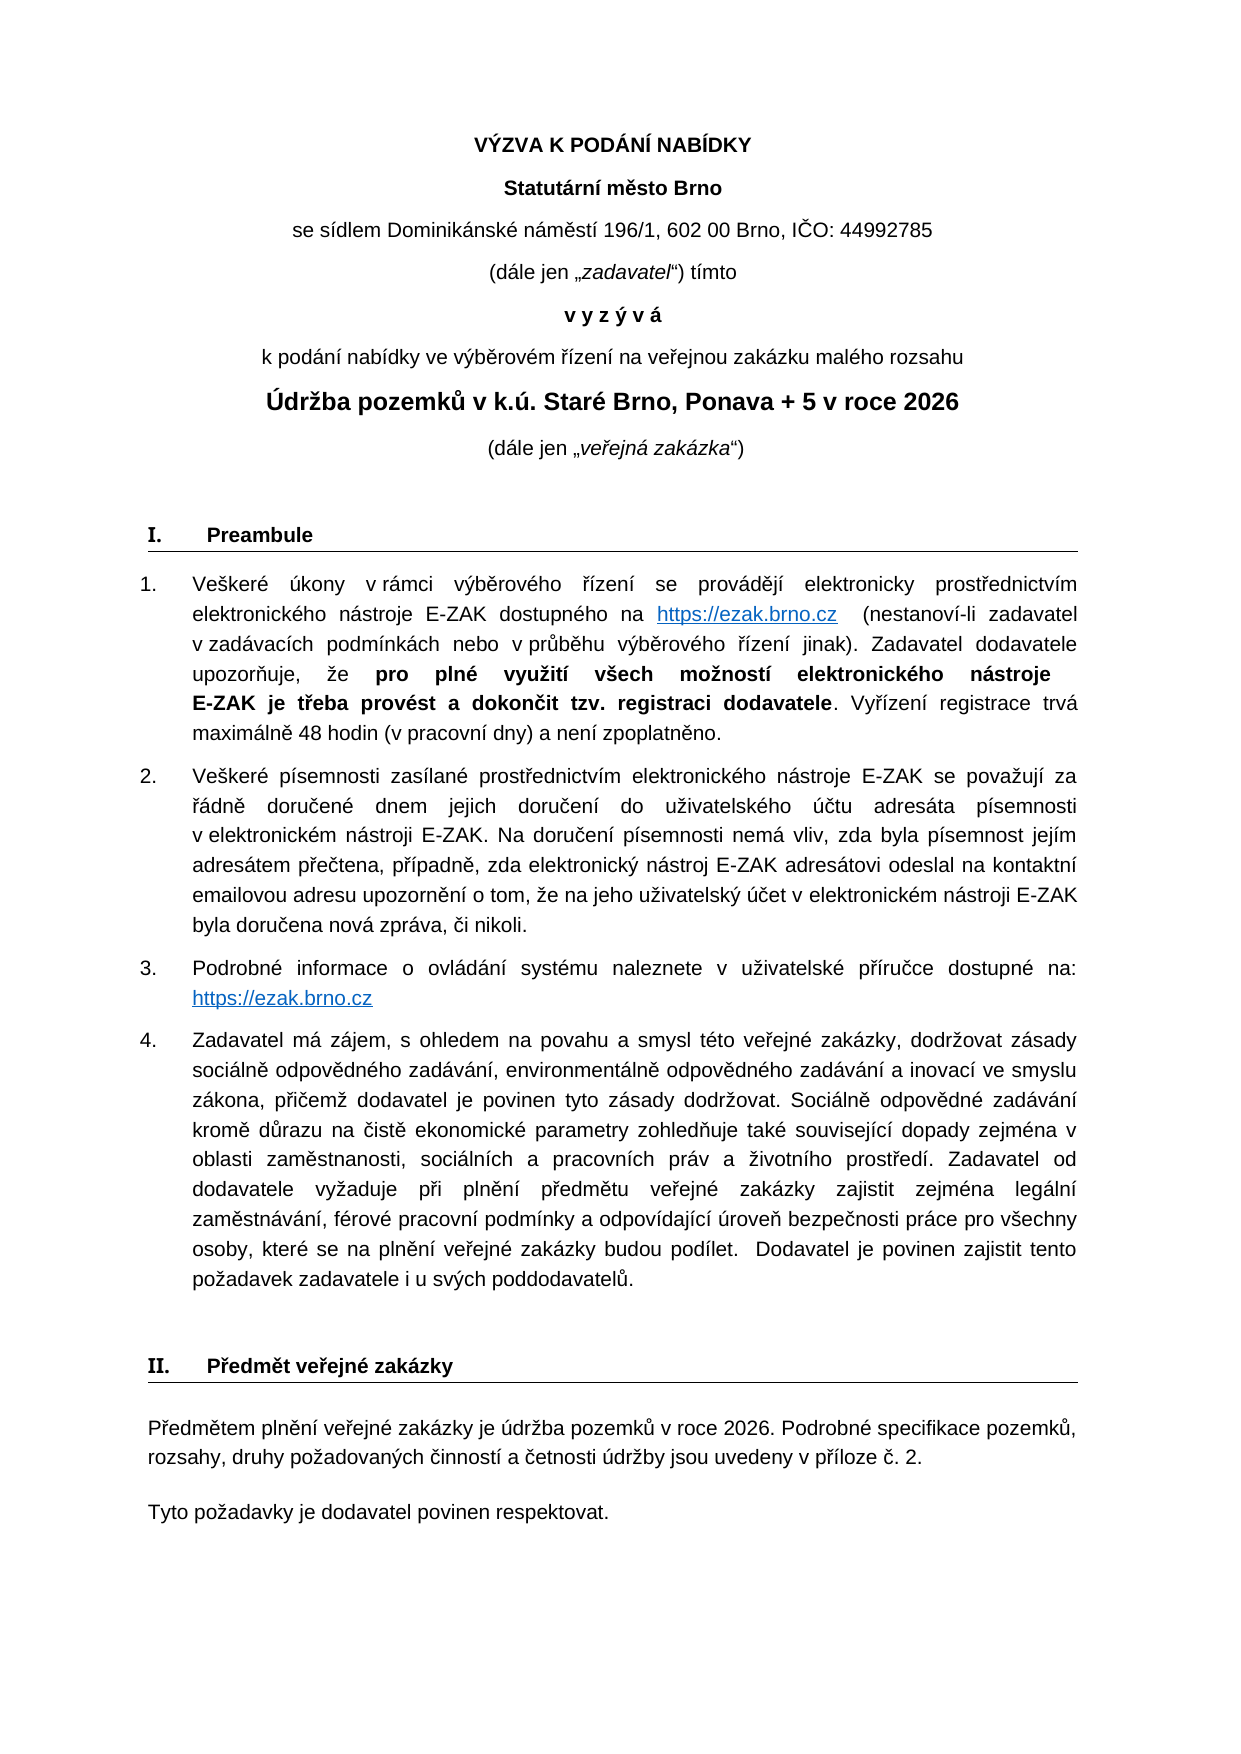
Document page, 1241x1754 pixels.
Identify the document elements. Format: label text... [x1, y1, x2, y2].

text (dále jen „zadavatel“) tímto [148, 260, 1078, 284]
text VÝZVA K PODÁNÍ NABÍDKY [148, 133, 1078, 157]
text Statutární město Brno [148, 175, 1078, 199]
list Podrobné informace o ovládání systému naleznete v uživatelské příručce dostupné na: https://ezak.brno.cz [139, 955, 1078, 1009]
list Veškeré úkony v rámci výběrového řízení se provádějí elektronicky prostřednictvím elektronického nástroje E-ZAK dostupného na https://ezak.brno.cz (nestanoví-li zadavatel v zadávacích podmínkách nebo v průběhu výběrového řízení jinak). Zadavatel dodavatele upozorňuje, že pro plné využití všech možností elektronického nástroje E-ZAK je třeba provést a dokončit tzv. registraci dodavatele. Vyřízení registrace trvá maximálně 48 hodin (v pracovní dny) a není zpoplatněno. [139, 572, 1078, 745]
subtitle Předmětem plnění veřejné zakázky je údržba pozemků v roce 2026. Podrobné specifikace pozemků, rozsahy, druhy požadovaných činností a četnosti údržby jsou uvedeny v příloze č. 2. [148, 1415, 1078, 1469]
list Preambule [148, 521, 1078, 551]
text (dále jen „veřejná zakázka“) [148, 436, 1078, 460]
subtitle Tyto požadavky je dodavatel povinen respektovat. [148, 1500, 1078, 1524]
text k podání nabídky ve výběrovém řízení na veřejnou zakázku malého rozsahu [148, 345, 1078, 369]
list Předmět veřejné zakázky [148, 1352, 1078, 1382]
text se sídlem Dominikánské náměstí 196/1, 602 00 Brno, IČO: 44992785 [148, 218, 1078, 242]
text v y z ý v á [148, 302, 1078, 326]
list Veškeré písemnosti zasílané prostřednictvím elektronického nástroje E-ZAK se považují za řádně doručené dnem jejich doručení do uživatelského účtu adresáta písemnosti v elektronickém nástroji E-ZAK. Na doručení písemnosti nemá vliv, zda byla písemnost jejím adresátem přečtena, případně, zda elektronický nástroj E-ZAK adresátovi odeslal na kontaktní emailovou adresu upozornění o tom, že na jeho uživatelský účet v elektronickém nástroji E-ZAK byla doručena nová zpráva, či nikoli. [139, 763, 1078, 937]
text Údržba pozemků v k.ú. Staré Brno, Ponava + 5 v roce 2026 [148, 387, 1078, 416]
list Zadavatel má zájem, s ohledem na povahu a smysl této veřejné zakázky, dodržovat zásady sociálně odpovědného zadávání, environmentálně odpovědného zadávání a inovací ve smyslu zákona, přičemž dodavatel je povinen tyto zásady dodržovat. Sociálně odpovědné zadávání kromě důrazu na čistě ekonomické parametry zohledňuje také související dopady zejména v oblasti zaměstnanosti, sociálních a pracovních práv a životního prostředí. Zadavatel od dodavatele vyžaduje při plnění předmětu veřejné zakázky zajistit zejména legální zaměstnávání, férové pracovní podmínky a odpovídající úroveň bezpečnosti práce pro všechny osoby, které se na plnění veřejné zakázky budou podílet. Dodavatel je povinen zajistit tento požadavek zadavatele i u svých poddodavatelů. [139, 1028, 1078, 1291]
